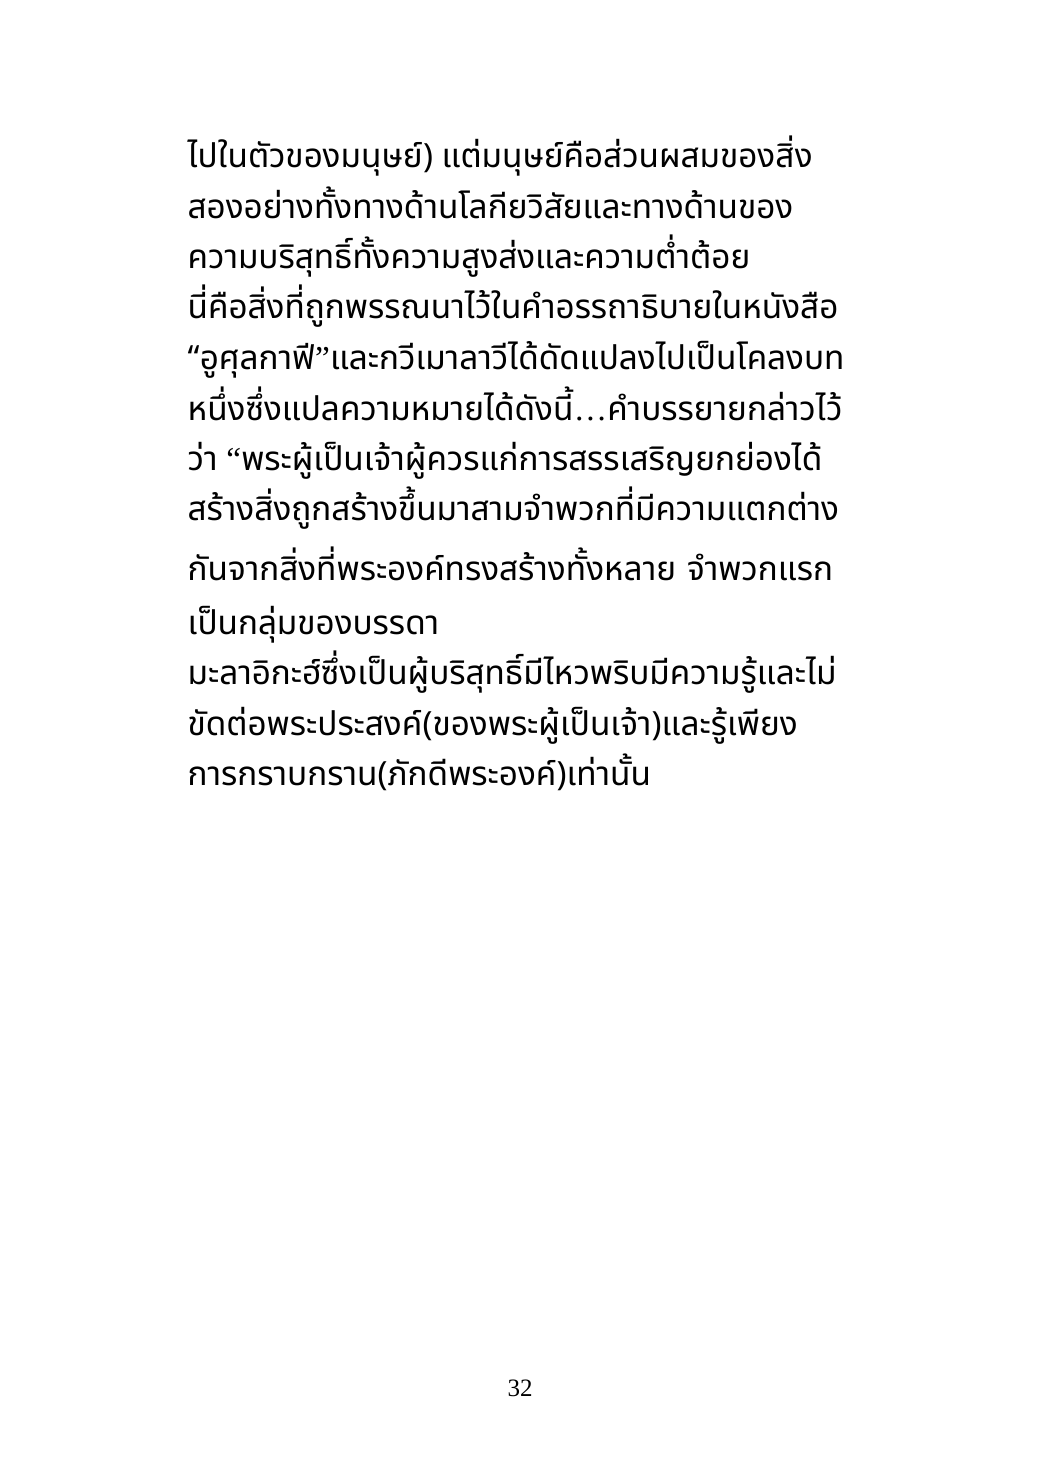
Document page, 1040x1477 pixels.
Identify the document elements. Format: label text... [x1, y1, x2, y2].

text “อูศุลกาฟี”และกวีเมาลาวีได้ดัดแปลงไปเป็นโคลงบทหนึ่งซึ่งแปลความหมายได้ดังนี้…คำบรรยายกล่าวไว้ว่า “พระผู้เป็นเจ้าผู้ควรแก่การสรรเสริญยกย่องได้สร้างสิ่งถูกสร้างขึ้นมาสามจำพวกที่มีความแตกต่างกันจากสิ่งที่พระองค์ทรงสร้างทั้งหลาย จำพวกแรกเป็นกลุ่มของบรรดา [187, 334, 852, 649]
text นี่คือสิ่งที่ถูกพรรณนาไว้ในคำอรรถาธิบายในหนังสือ [187, 283, 852, 334]
text มะลาอิกะฮ์ซึ่งเป็นผู้บริสุทธิ์มีไหวพริบมีความรู้และไม่ขัดต่อพระประสงค์(ของพระผู้เป็นเจ้า)และรู้เพียงการกราบกราน(ภักดีพระองค์)เท่านั้น [187, 649, 852, 801]
text ไปในตัวของมนุษย์) แต่มนุษย์คือส่วนผสมของสิ่งสองอย่างทั้งทางด้านโลกียวิสัยและทางด้านของความบริสุทธิ์ทั้งความสูงส่งและความต่ำต้อย [187, 132, 852, 283]
